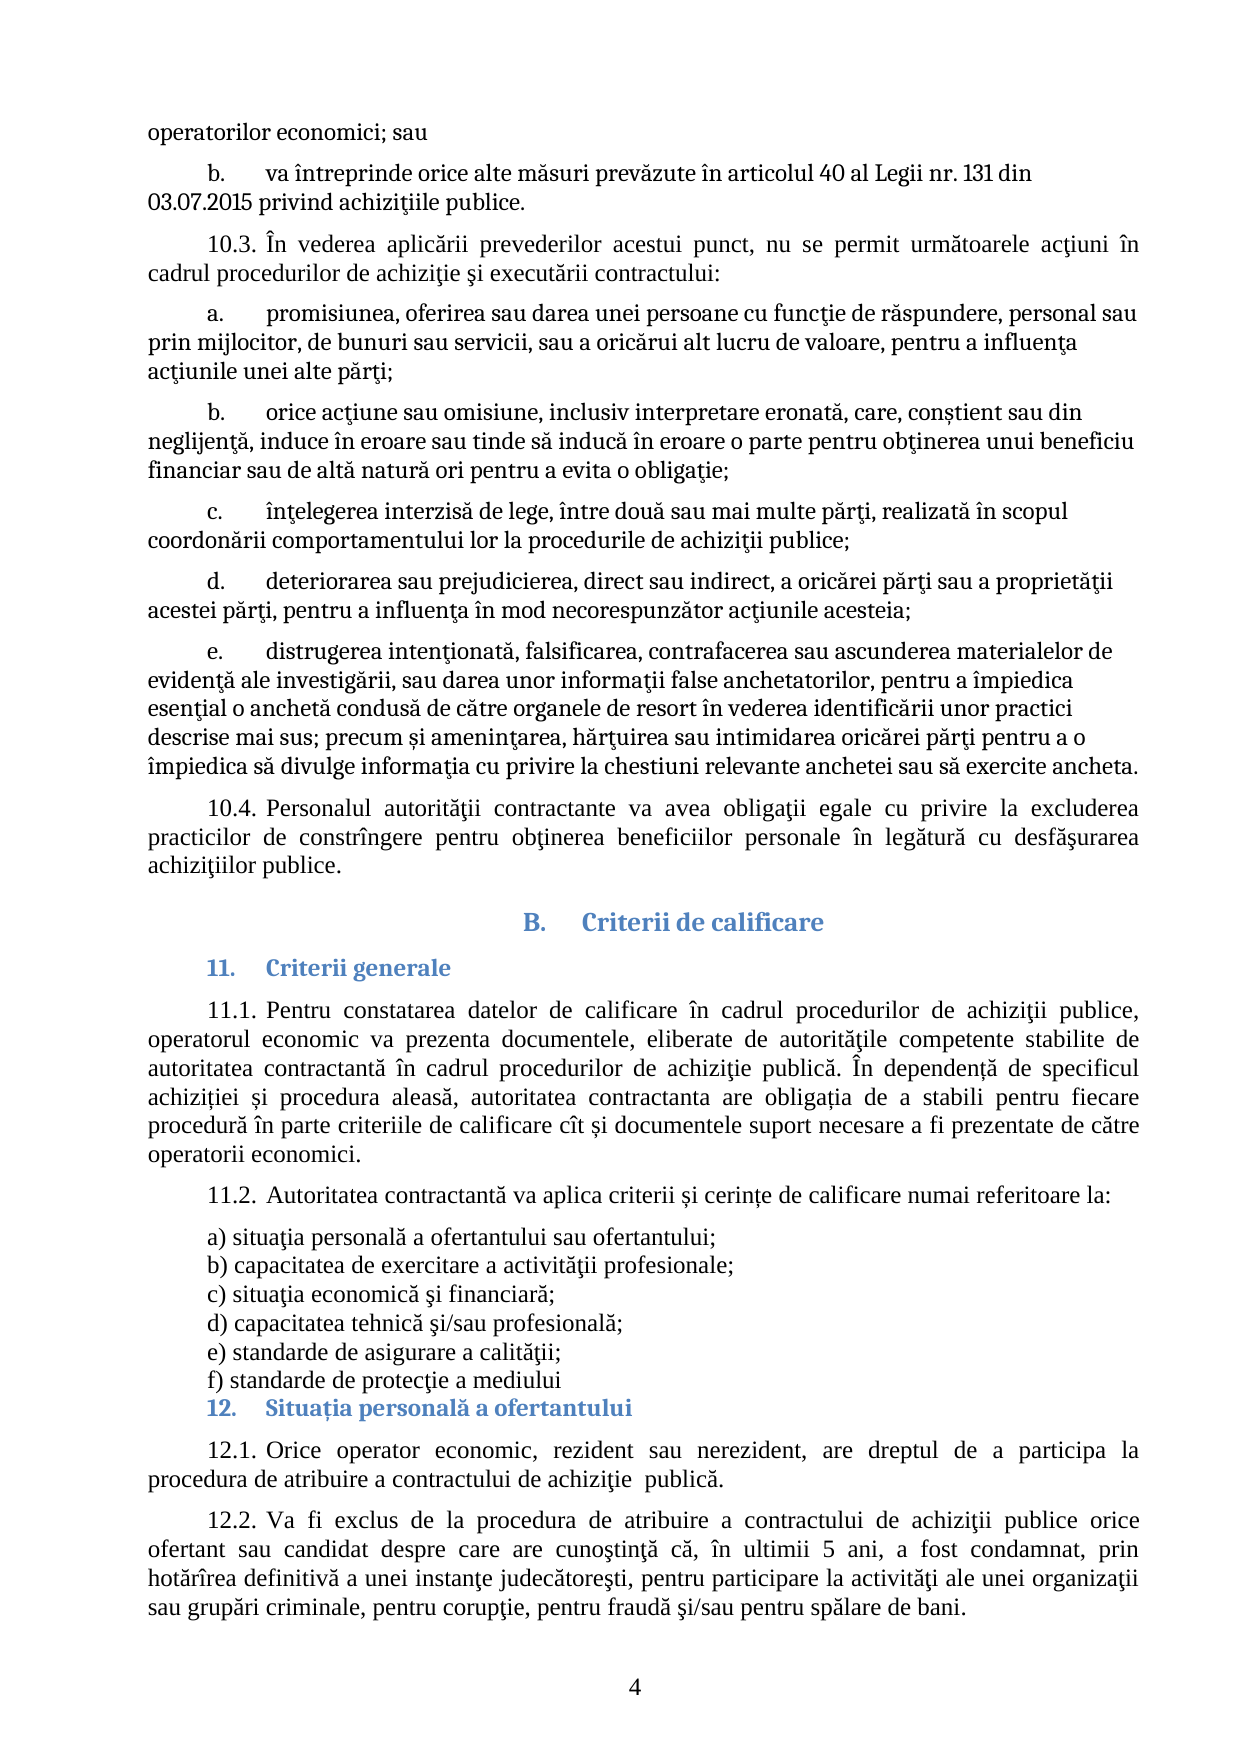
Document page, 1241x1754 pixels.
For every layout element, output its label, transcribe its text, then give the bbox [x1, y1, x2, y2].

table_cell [136, 954, 1152, 1633]
table_cell Criterii de calificare [136, 892, 1152, 954]
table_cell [136, 118, 1152, 892]
